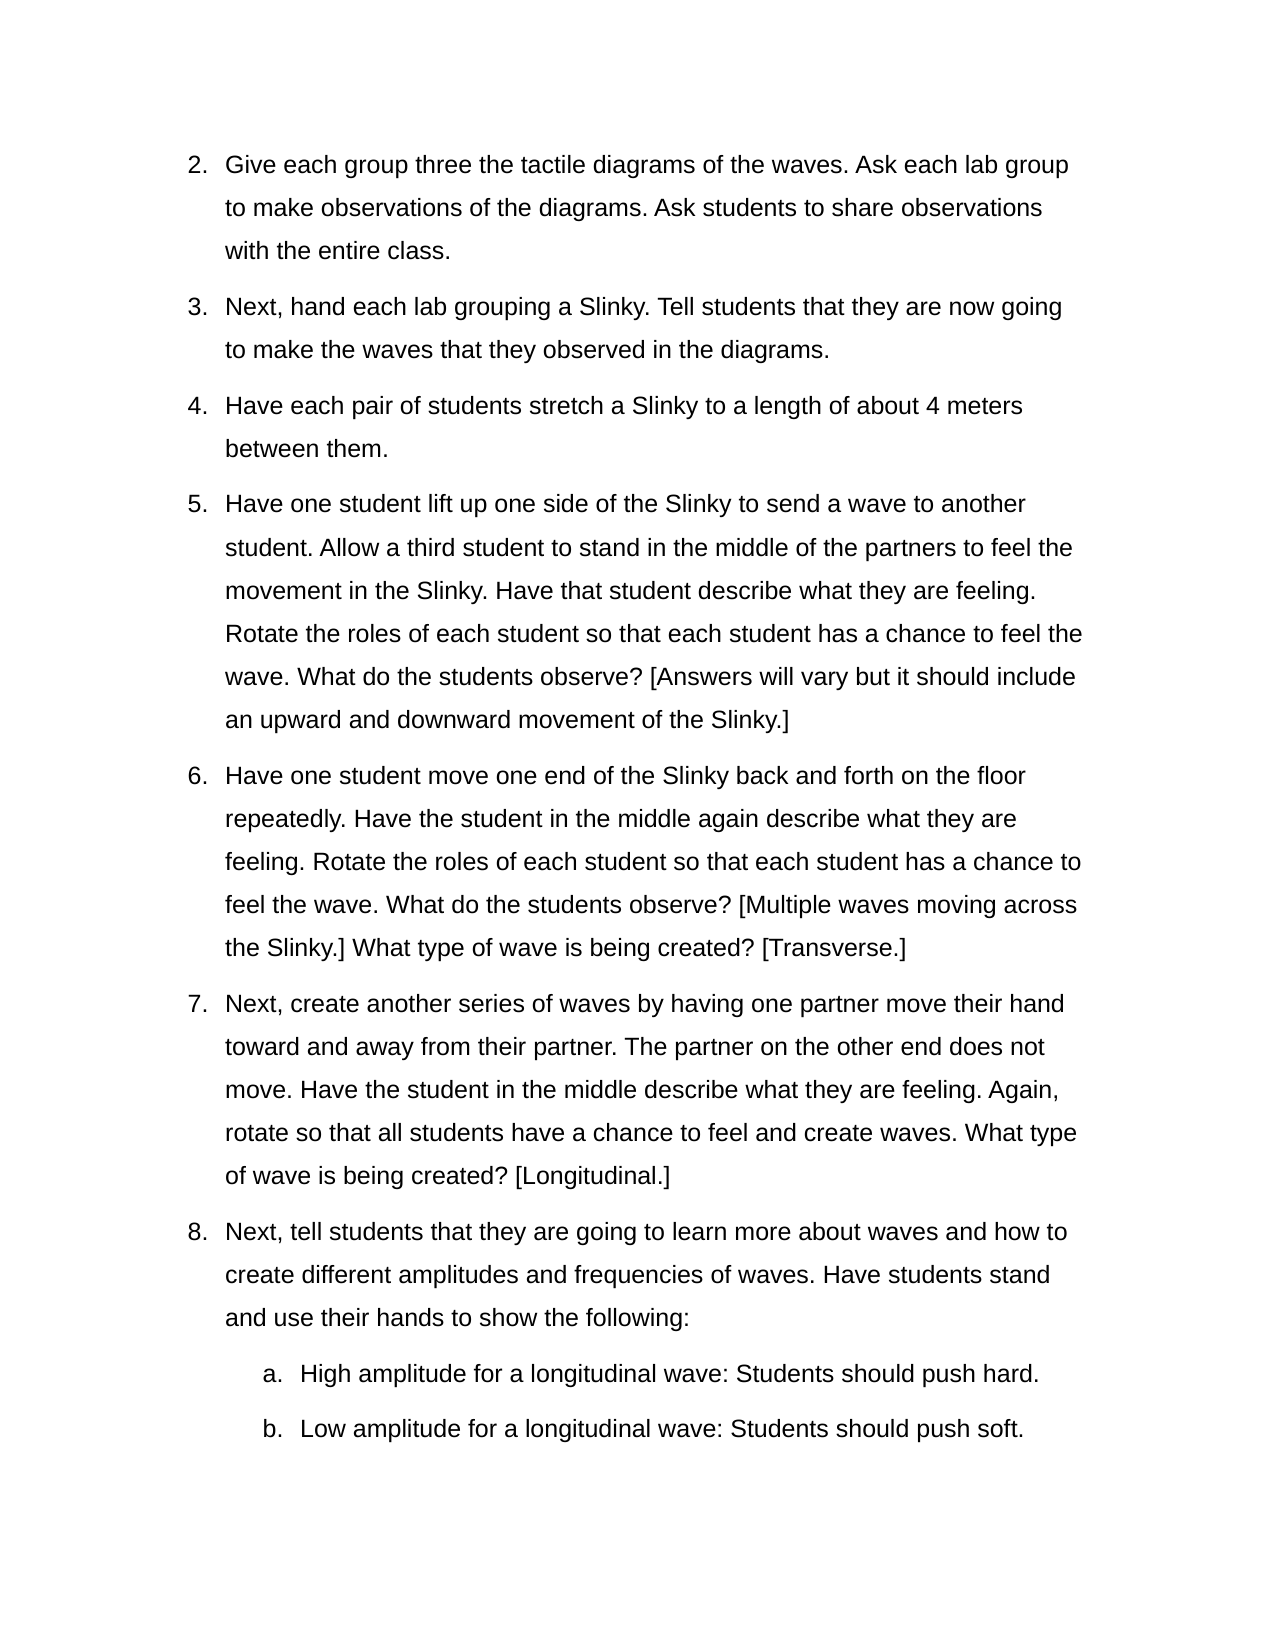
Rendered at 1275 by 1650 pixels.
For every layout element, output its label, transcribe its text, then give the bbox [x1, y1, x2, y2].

list Next, tell students that they are going to learn more about waves and how to create different amplitudes and frequencies of waves. Have students stand and use their hands to show the following: [187, 1217, 1087, 1332]
list Have one student lift up one side of the Slinky to send a wave to another student. Allow a third student to stand in the middle of the partners to feel the movement in the Slinky. Have that student describe what they are feeling. Rotate the roles of each student so that each student has a chance to feel the wave. What do the students observe? [Answers will vary but it should include an upward and downward movement of the Slinky.] [187, 489, 1087, 734]
list Low amplitude for a longitudinal wave: Students should push soft. [262, 1414, 1050, 1443]
list High amplitude for a longitudinal wave: Students should push hard. [262, 1359, 1050, 1387]
list Next, hand each lab grouping a Slinky. Tell students that they are now going to make the waves that they observed in the diagrams. [187, 292, 1087, 364]
list Have each pair of students stretch a Slinky to a length of about 4 meters between them. [187, 391, 1087, 462]
list Have one student move one end of the Slinky back and forth on the floor repeatedly. Have the student in the middle again describe what they are feeling. Rotate the roles of each student so that each student has a chance to feel the wave. What do the students observe? [Multiple waves moving across the Slinky.] What type of wave is being created? [Transverse.] [187, 761, 1087, 962]
list Next, create another series of waves by having one partner move their hand toward and away from their partner. The partner on the other end does not move. Have the student in the middle describe what they are feeling. Again, rotate so that all students have a chance to feel and create waves. What type of wave is being created? [Longitudinal.] [187, 989, 1087, 1190]
list Give each group three the tactile diagrams of the waves. Ask each lab group to make observations of the diagrams. Ask students to share observations with the entire class. [187, 150, 1087, 265]
